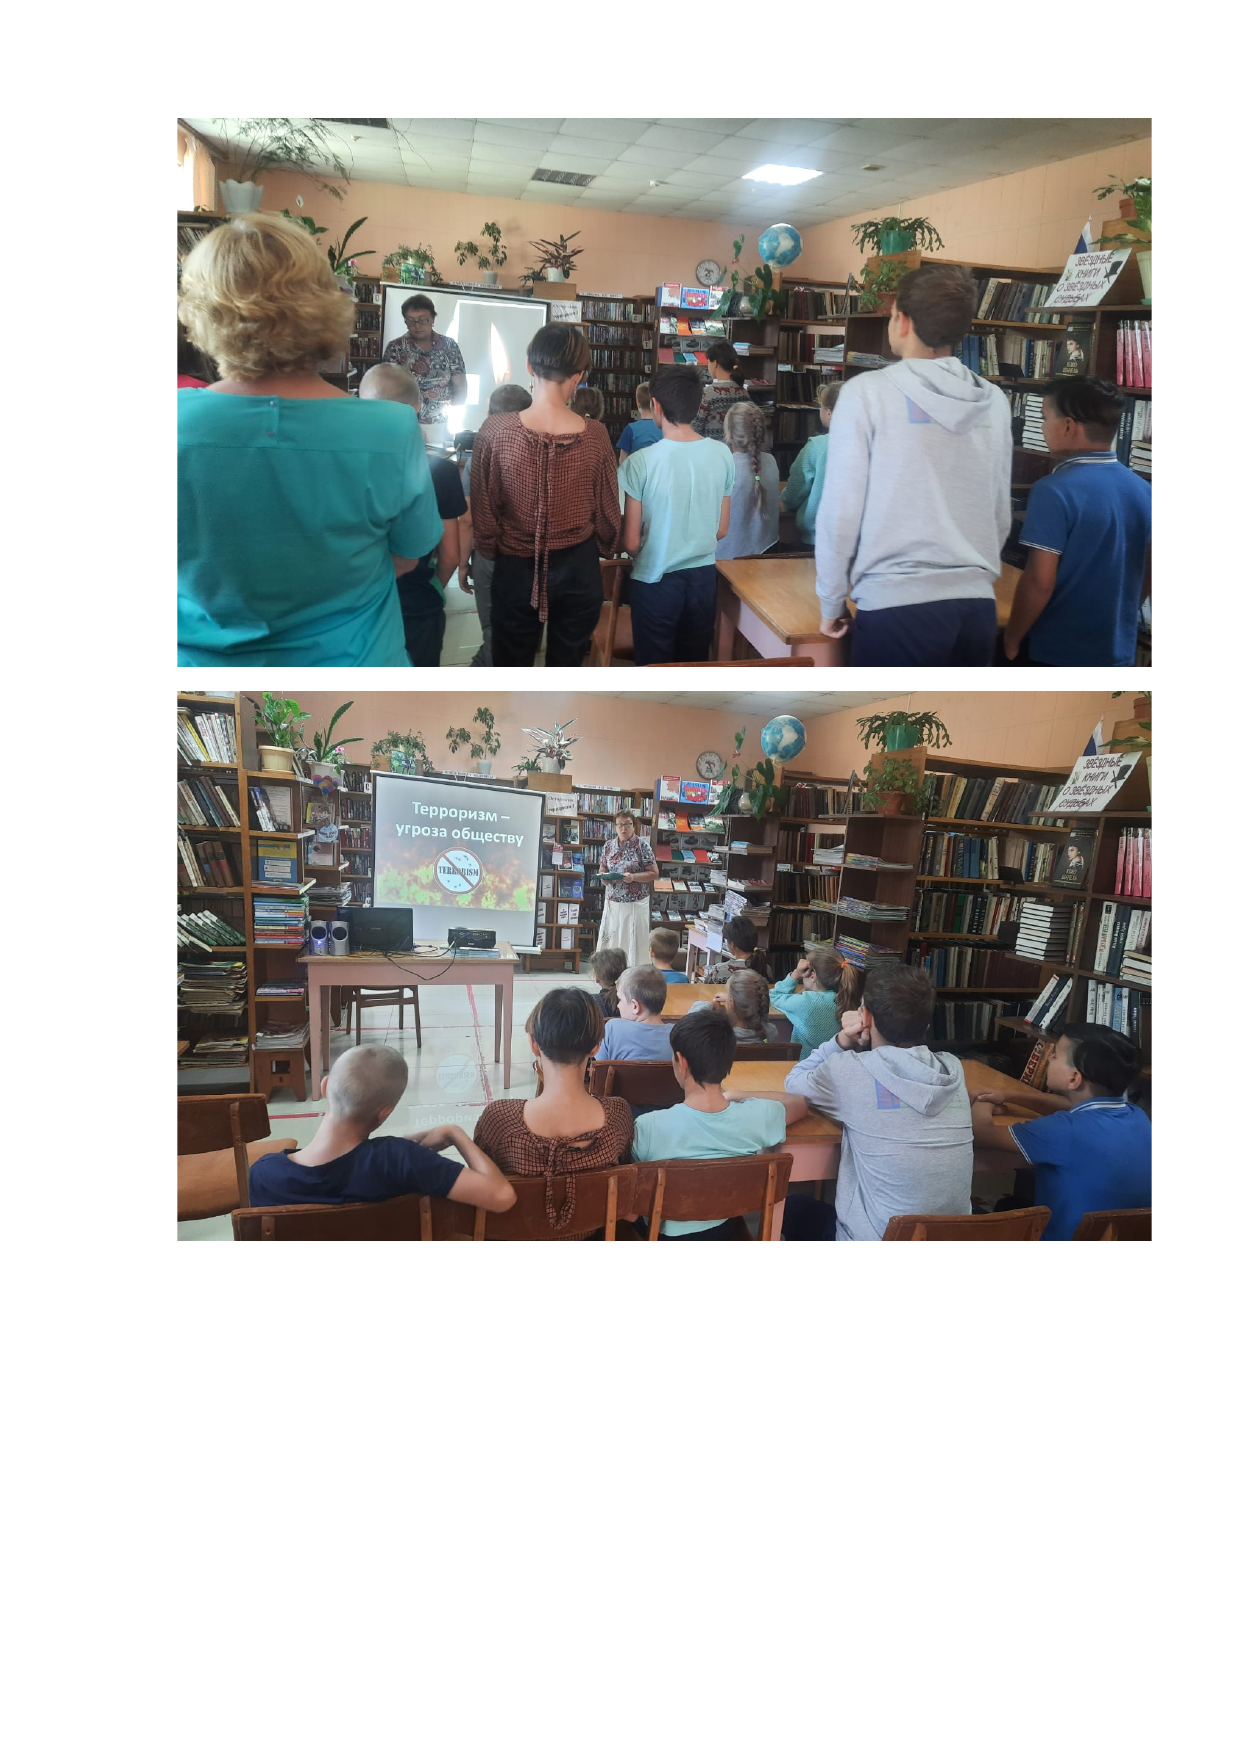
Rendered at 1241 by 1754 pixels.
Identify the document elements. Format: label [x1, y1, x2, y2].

picture [177, 691, 1152, 1241]
picture [177, 118, 1152, 667]
